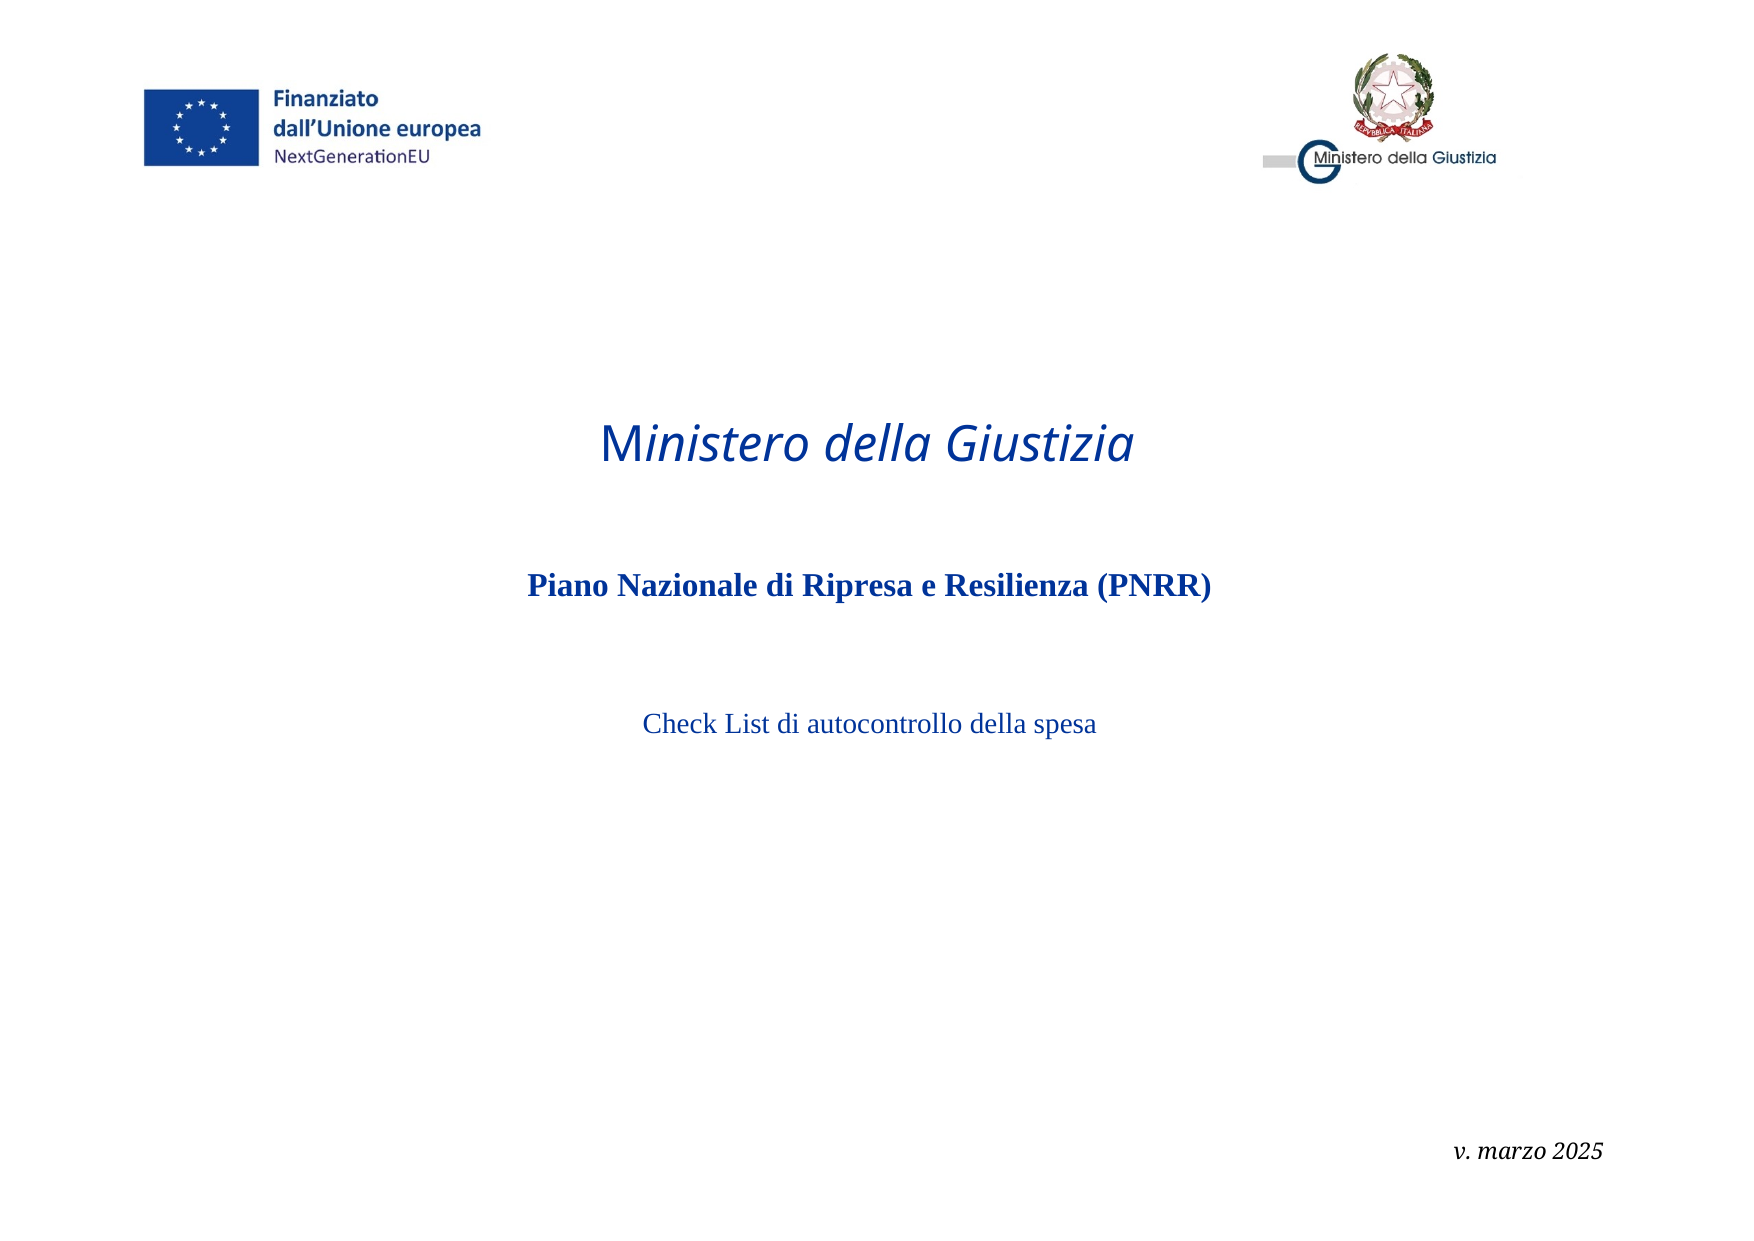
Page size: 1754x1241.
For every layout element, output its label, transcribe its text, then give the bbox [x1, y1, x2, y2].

text Piano Nazionale di Ripresa e Resilienza (PNRR) [133, 561, 1606, 605]
text Check List di autocontrollo della spesa [133, 698, 1606, 742]
picture [132, 80, 500, 176]
text Ministero della Giustizia [133, 403, 1607, 476]
picture [1200, 41, 1605, 227]
